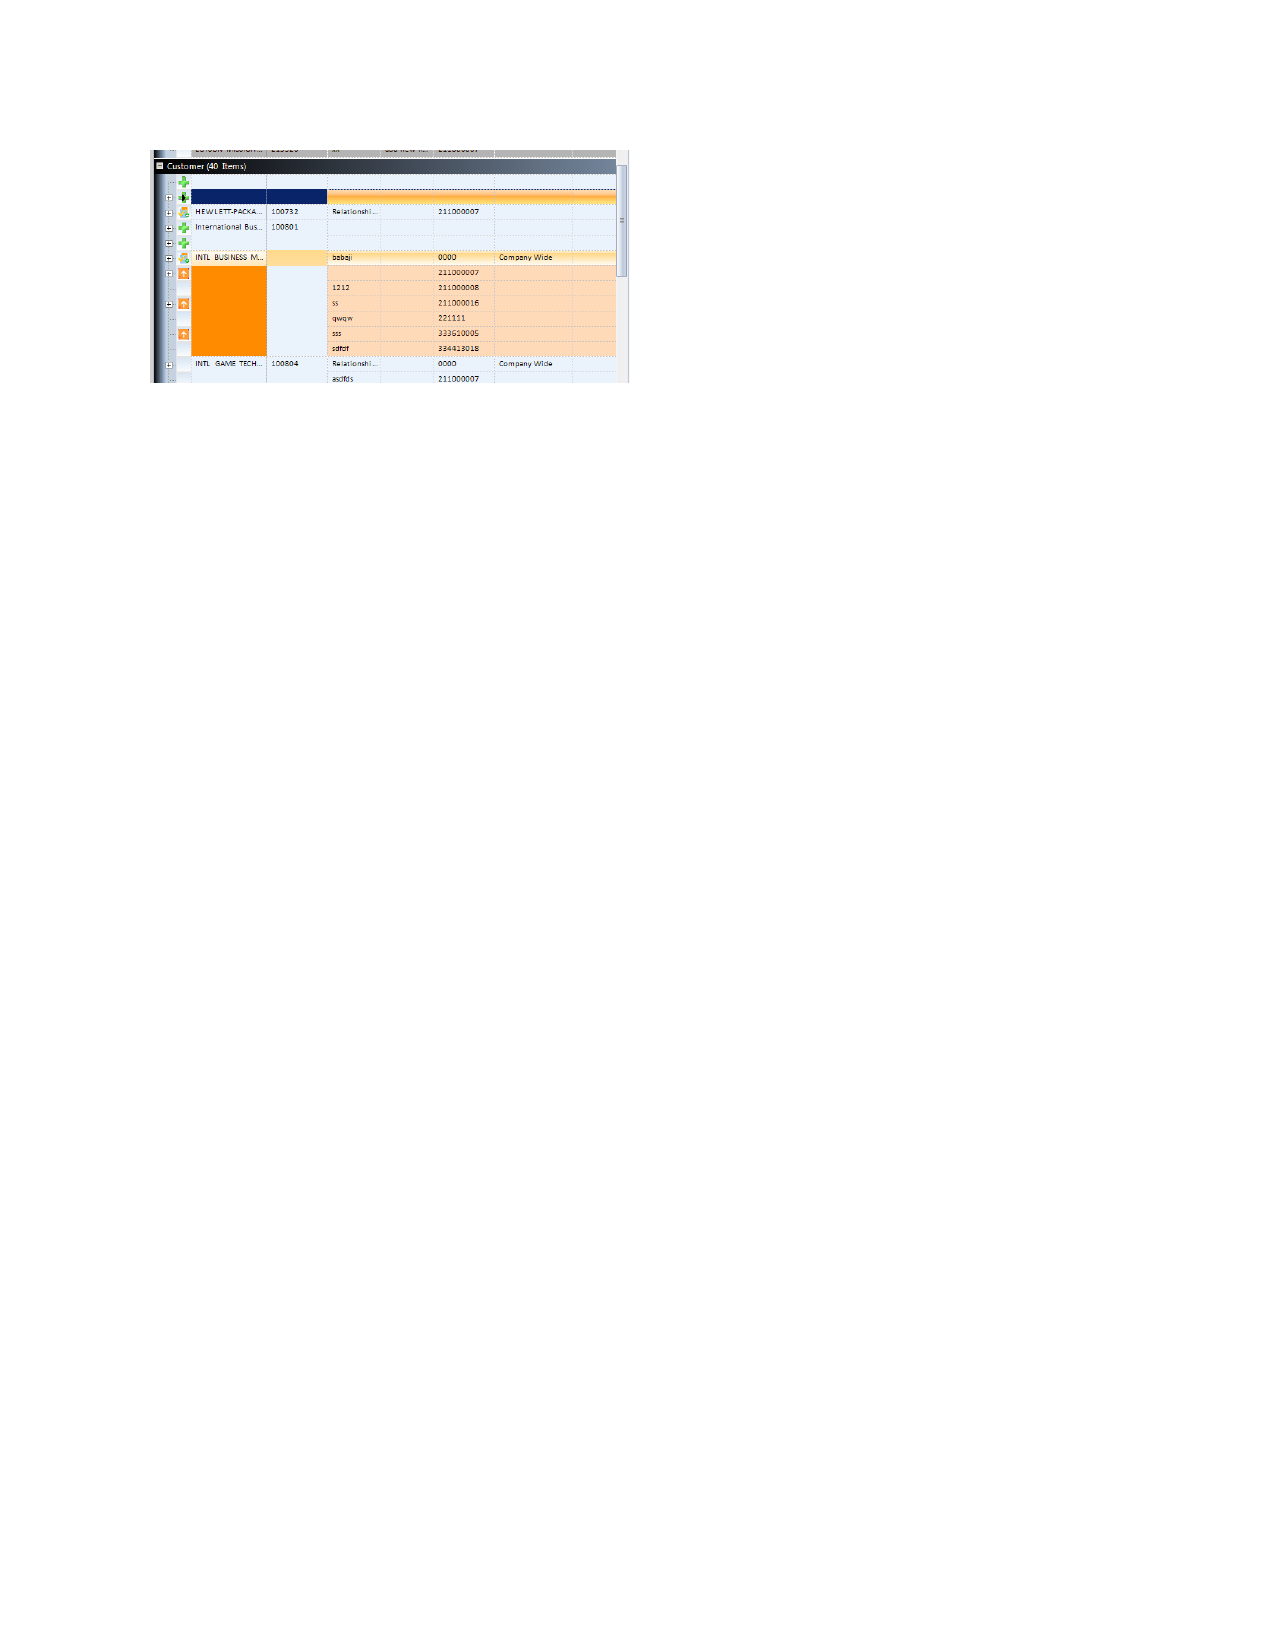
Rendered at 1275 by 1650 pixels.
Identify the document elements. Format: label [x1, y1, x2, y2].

picture [150, 150, 630, 383]
